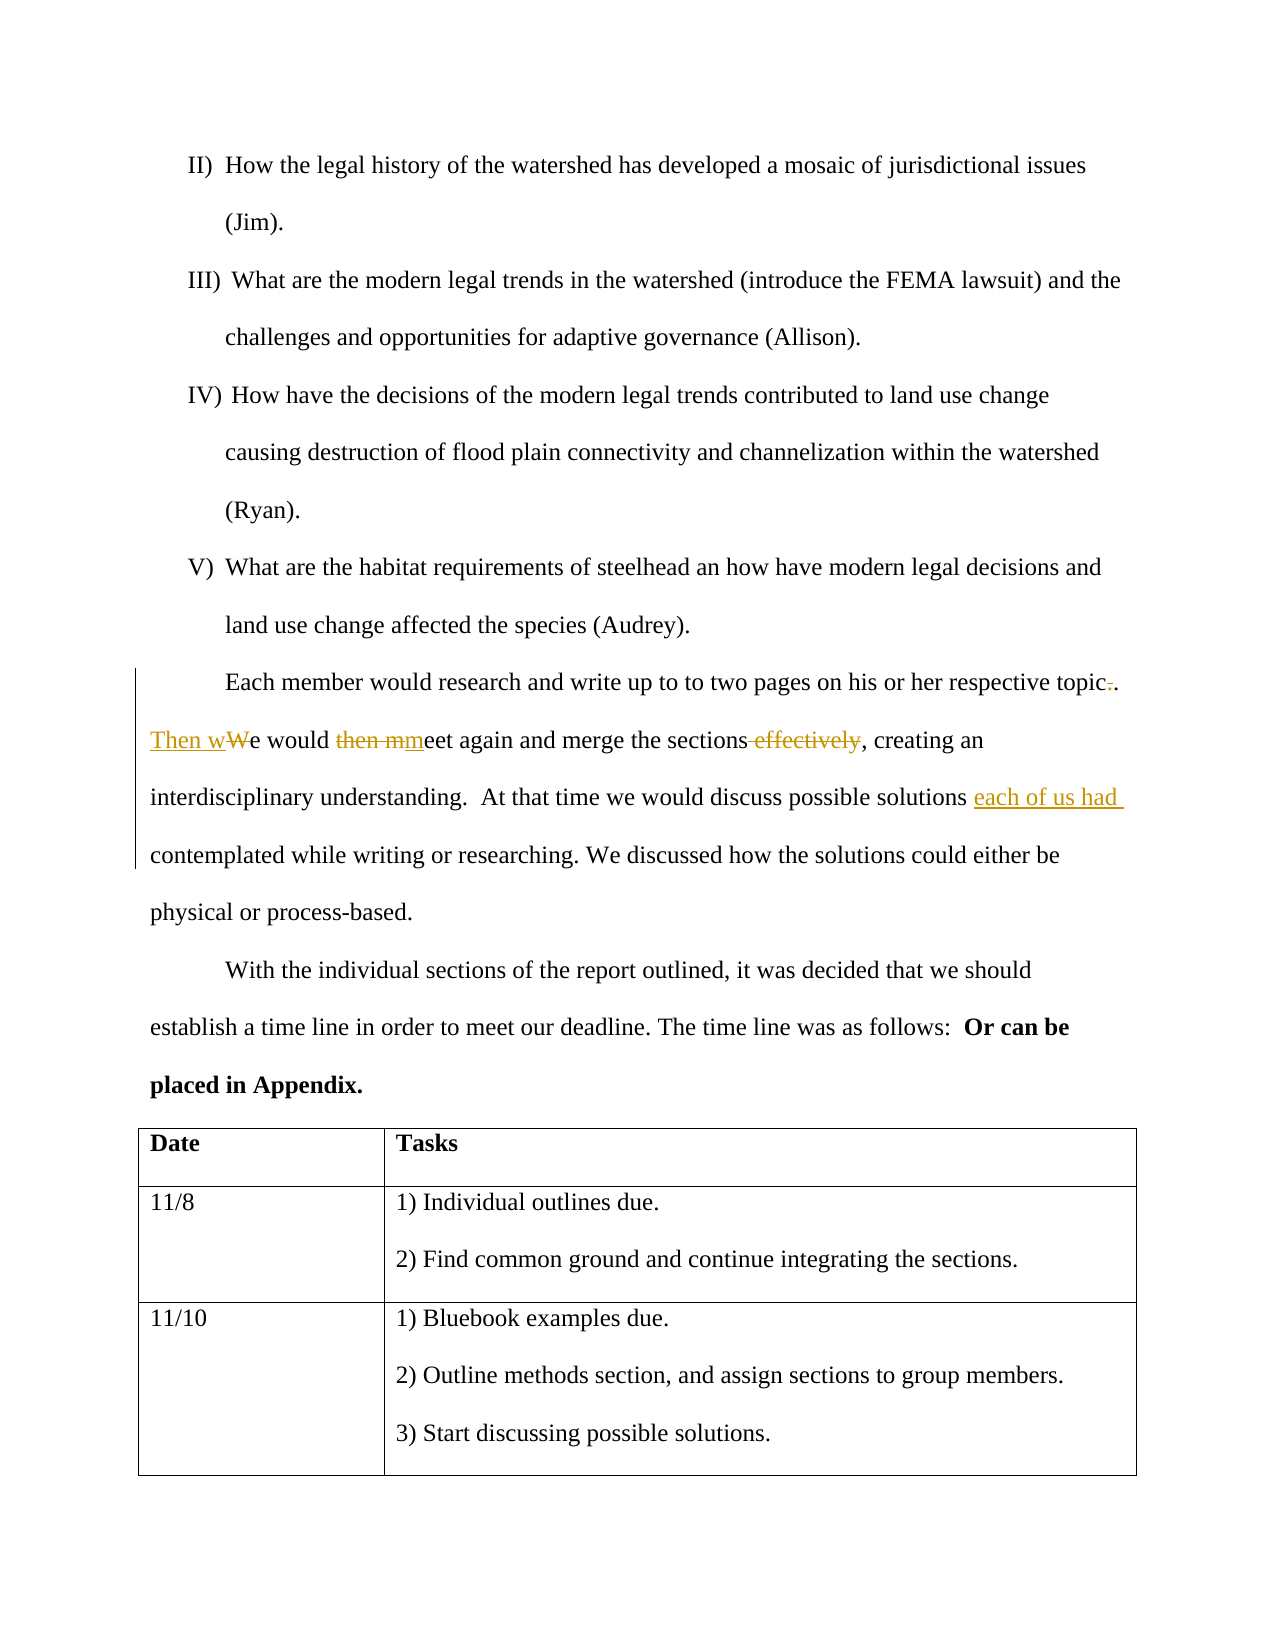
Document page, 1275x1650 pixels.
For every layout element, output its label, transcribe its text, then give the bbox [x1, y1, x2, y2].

text With the individual sections of the report outlined, it was decided that we should establish a time line in order to meet our deadline. The time line was as follows: Or can be placed in Appendix. [150, 955, 1125, 1099]
list How the legal history of the watershed has developed a mosaic of jurisdictional issues (Jim). [187, 150, 1125, 236]
table_header Date [139, 1129, 384, 1186]
list How have the decisions of the modern legal trends contributed to land use change causing destruction of flood plain connectivity and channelization within the watershed (Ryan). [187, 380, 1125, 524]
table_header Tasks [385, 1129, 1136, 1186]
table_cell 11/10 [139, 1303, 384, 1475]
list What are the modern legal trends in the watershed (introduce the FEMA lawsuit) and the challenges and opportunities for adaptive governance (Allison). [187, 265, 1125, 351]
table_cell 11/8 [139, 1187, 384, 1302]
text Each member would research and write up to to two pages on his or her respective topic. e would eet again and merge the sections, creating an interdisciplinary understanding. At that time we would discuss possible solutions contemplated while writing or researching. We discussed how the solutions could either be physical or process-based. [150, 667, 1125, 926]
list What are the habitat requirements of steelhead an how have modern legal decisions and land use change affected the species (Audrey). [187, 552, 1125, 639]
table_cell 1) Individual outlines due. 2) Find common ground and continue integrating the sections. [385, 1187, 1136, 1302]
table_cell 1) Bluebook examples due. 2) Outline methods section, and assign sections to group members. 3) Start discussing possible solutions. [385, 1303, 1136, 1475]
